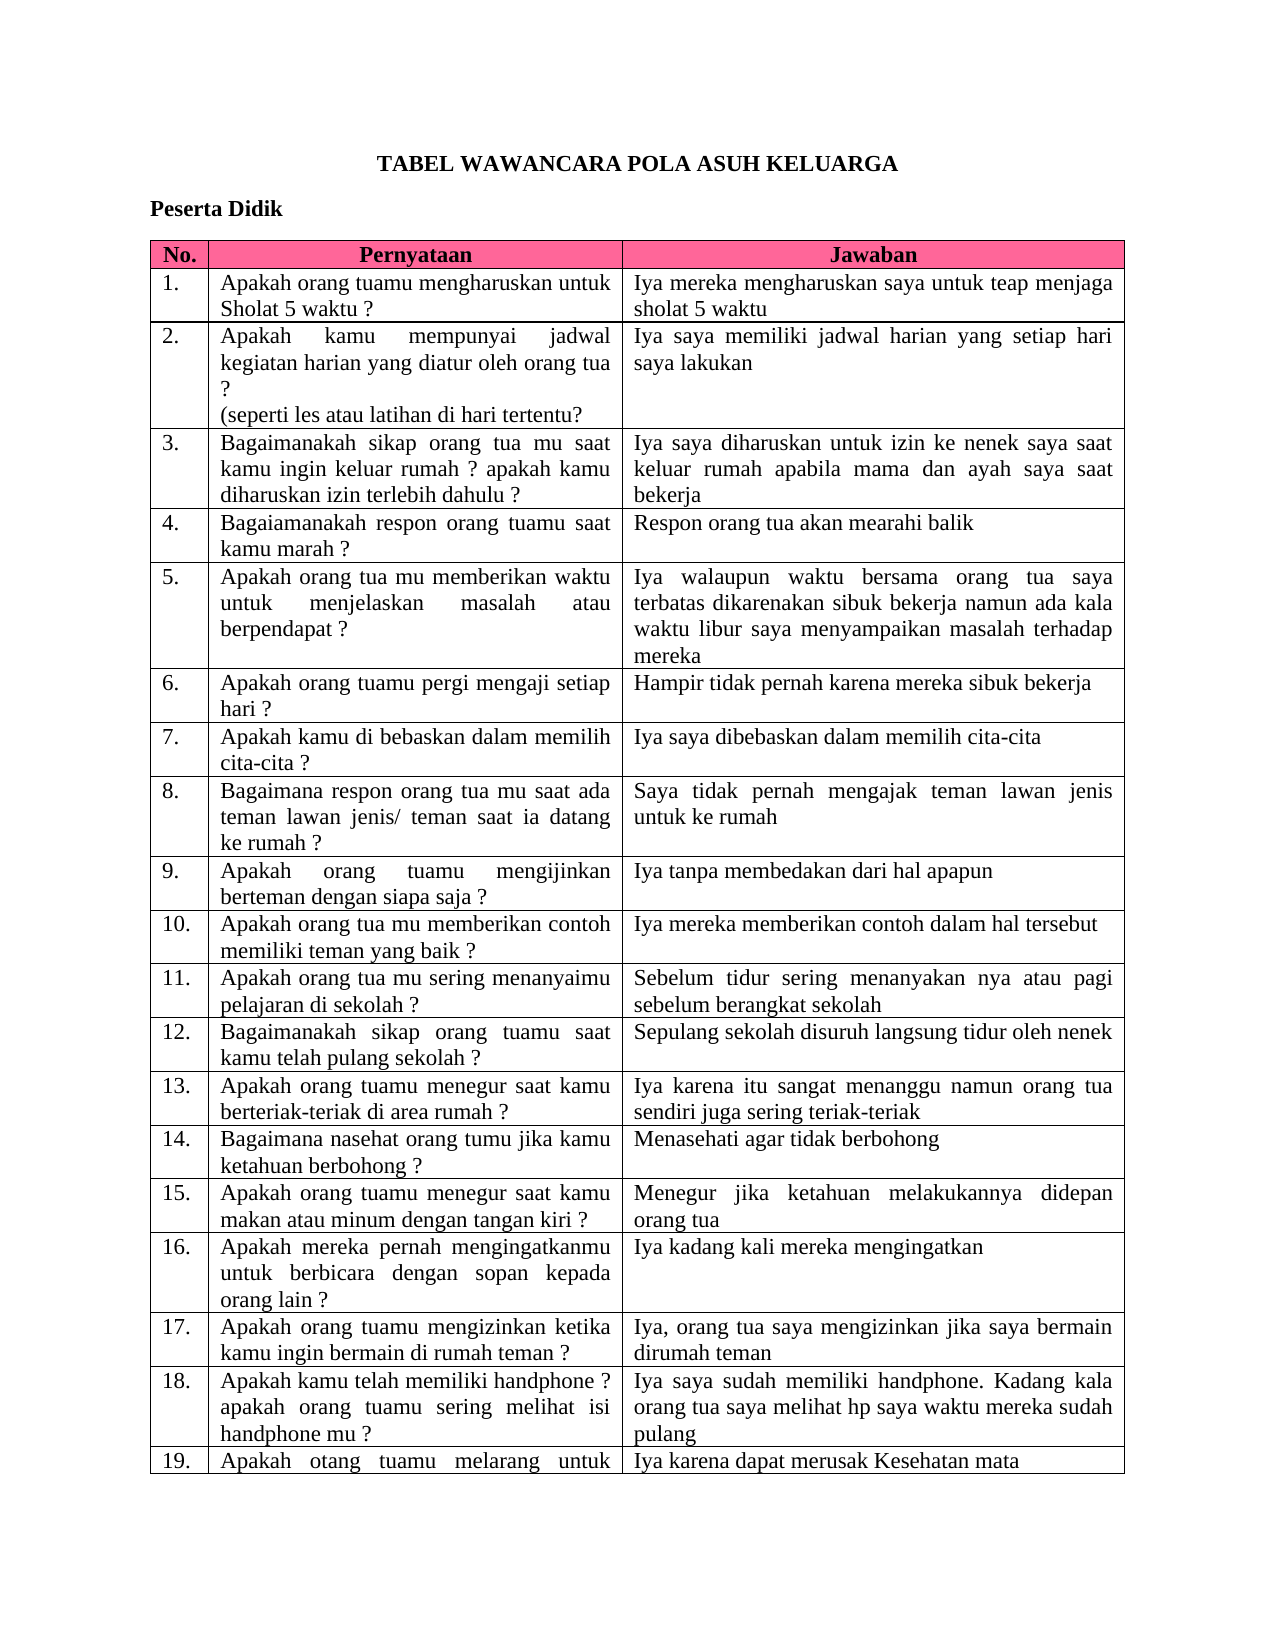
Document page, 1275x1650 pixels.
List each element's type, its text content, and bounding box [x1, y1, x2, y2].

table_cell Iya walaupun waktu bersama orang tua saya terbatas dikarenakan sibuk bekerja namun ada kala waktu libur saya menyampaikan masalah terhadap mereka [623, 563, 1124, 668]
table_cell Iya saya memiliki jadwal harian yang setiap hari saya lakukan [623, 323, 1124, 428]
table_cell Menasehati agar tidak berbohong [623, 1126, 1124, 1178]
table_cell 6. [151, 669, 208, 722]
table_cell 8. [151, 777, 208, 856]
table_cell Sepulang sekolah disuruh langsung tidur oleh nenek [623, 1018, 1124, 1071]
text Peserta Didik [150, 195, 1125, 221]
table_cell 19. [151, 1447, 208, 1473]
table_cell Respon orang tua akan mearahi balik [623, 509, 1124, 562]
table_cell 18. [151, 1367, 208, 1446]
table_cell 5. [151, 563, 208, 668]
table_cell Iya mereka mengharuskan saya untuk teap menjaga sholat 5 waktu [623, 269, 1124, 321]
table_header No. [151, 241, 208, 268]
table_cell Apakah orang tuamu mengizinkan ketika kamu ingin bermain di rumah teman ? [209, 1313, 622, 1366]
table_cell Saya tidak pernah mengajak teman lawan jenis untuk ke rumah [623, 777, 1124, 856]
table_cell 12. [151, 1018, 208, 1071]
table_cell Iya tanpa membedakan dari hal apapun [623, 857, 1124, 909]
table_cell 14. [151, 1126, 208, 1178]
table_cell 1. [151, 269, 208, 321]
table_cell Apakah orang tua mu sering menanyaimu pelajaran di sekolah ? [209, 964, 622, 1017]
table_header Jawaban [623, 241, 1124, 268]
table_header Pernyataan [209, 241, 622, 268]
table_cell Apakah kamu mempunyai jadwal kegiatan harian yang diatur oleh orang tua ? (seperti les atau latihan di hari tertentu? [209, 323, 622, 428]
table_cell Apakah orang tuamu menegur saat kamu berteriak-teriak di area rumah ? [209, 1072, 622, 1124]
table_cell Apakah orang tuamu mengijinkan berteman dengan siapa saja ? [209, 857, 622, 909]
table_cell 9. [151, 857, 208, 909]
table_cell 10. [151, 911, 208, 963]
table_cell 11. [151, 964, 208, 1017]
table_cell Bagaimana respon orang tua mu saat ada teman lawan jenis/ teman saat ia datang ke rumah ? [209, 777, 622, 856]
table_cell Iya saya sudah memiliki handphone. Kadang kala orang tua saya melihat hp saya waktu mereka sudah pulang [623, 1367, 1124, 1446]
table_cell 2. [151, 323, 208, 428]
table_cell Iya saya diharuskan untuk izin ke nenek saya saat keluar rumah apabila mama dan ayah saya saat bekerja [623, 429, 1124, 508]
table_cell 17. [151, 1313, 208, 1366]
table_cell Menegur jika ketahuan melakukannya didepan orang tua [623, 1179, 1124, 1232]
table_cell Apakah orang tua mu memberikan contoh memiliki teman yang baik ? [209, 911, 622, 963]
table_cell Apakah mereka pernah mengingatkanmu untuk berbicara dengan sopan kepada orang lain ? [209, 1233, 622, 1312]
table_cell Iya kadang kali mereka mengingatkan [623, 1233, 1124, 1312]
table_cell Apakah orang tuamu mengharuskan untuk Sholat 5 waktu ? [209, 269, 622, 321]
table_cell 4. [151, 509, 208, 562]
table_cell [209, 1447, 622, 1473]
table_cell Bagaiamanakah respon orang tuamu saat kamu marah ? [209, 509, 622, 562]
text TABEL WAWANCARA POLA ASUH KELUARGA [150, 150, 1125, 176]
table_cell Apakah orang tuamu pergi mengaji setiap hari ? [209, 669, 622, 722]
table_cell Sebelum tidur sering menanyakan nya atau pagi sebelum berangkat sekolah [623, 964, 1124, 1017]
table_cell Apakah kamu telah memiliki handphone ? apakah orang tuamu sering melihat isi handphone mu ? [209, 1367, 622, 1446]
table_cell Apakah orang tuamu menegur saat kamu makan atau minum dengan tangan kiri ? [209, 1179, 622, 1232]
table_cell 16. [151, 1233, 208, 1312]
table_cell Bagaimana nasehat orang tumu jika kamu ketahuan berbohong ? [209, 1126, 622, 1178]
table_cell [623, 1447, 1124, 1473]
table_cell 15. [151, 1179, 208, 1232]
table_cell Bagaimanakah sikap orang tuamu saat kamu telah pulang sekolah ? [209, 1018, 622, 1071]
table_cell Iya karena itu sangat menanggu namun orang tua sendiri juga sering teriak-teriak [623, 1072, 1124, 1124]
table_cell Bagaimanakah sikap orang tua mu saat kamu ingin keluar rumah ? apakah kamu diharuskan izin terlebih dahulu ? [209, 429, 622, 508]
table_cell Iya saya dibebaskan dalam memilih cita-cita [623, 723, 1124, 776]
table_cell 7. [151, 723, 208, 776]
table_cell 13. [151, 1072, 208, 1124]
table_cell 3. [151, 429, 208, 508]
table_cell Iya, orang tua saya mengizinkan jika saya bermain dirumah teman [623, 1313, 1124, 1366]
table_cell Hampir tidak pernah karena mereka sibuk bekerja [623, 669, 1124, 722]
table_cell Apakah orang tua mu memberikan waktu untuk menjelaskan masalah atau berpendapat ? [209, 563, 622, 668]
table_cell Apakah kamu di bebaskan dalam memilih cita-cita ? [209, 723, 622, 776]
table_cell Iya mereka memberikan contoh dalam hal tersebut [623, 911, 1124, 963]
